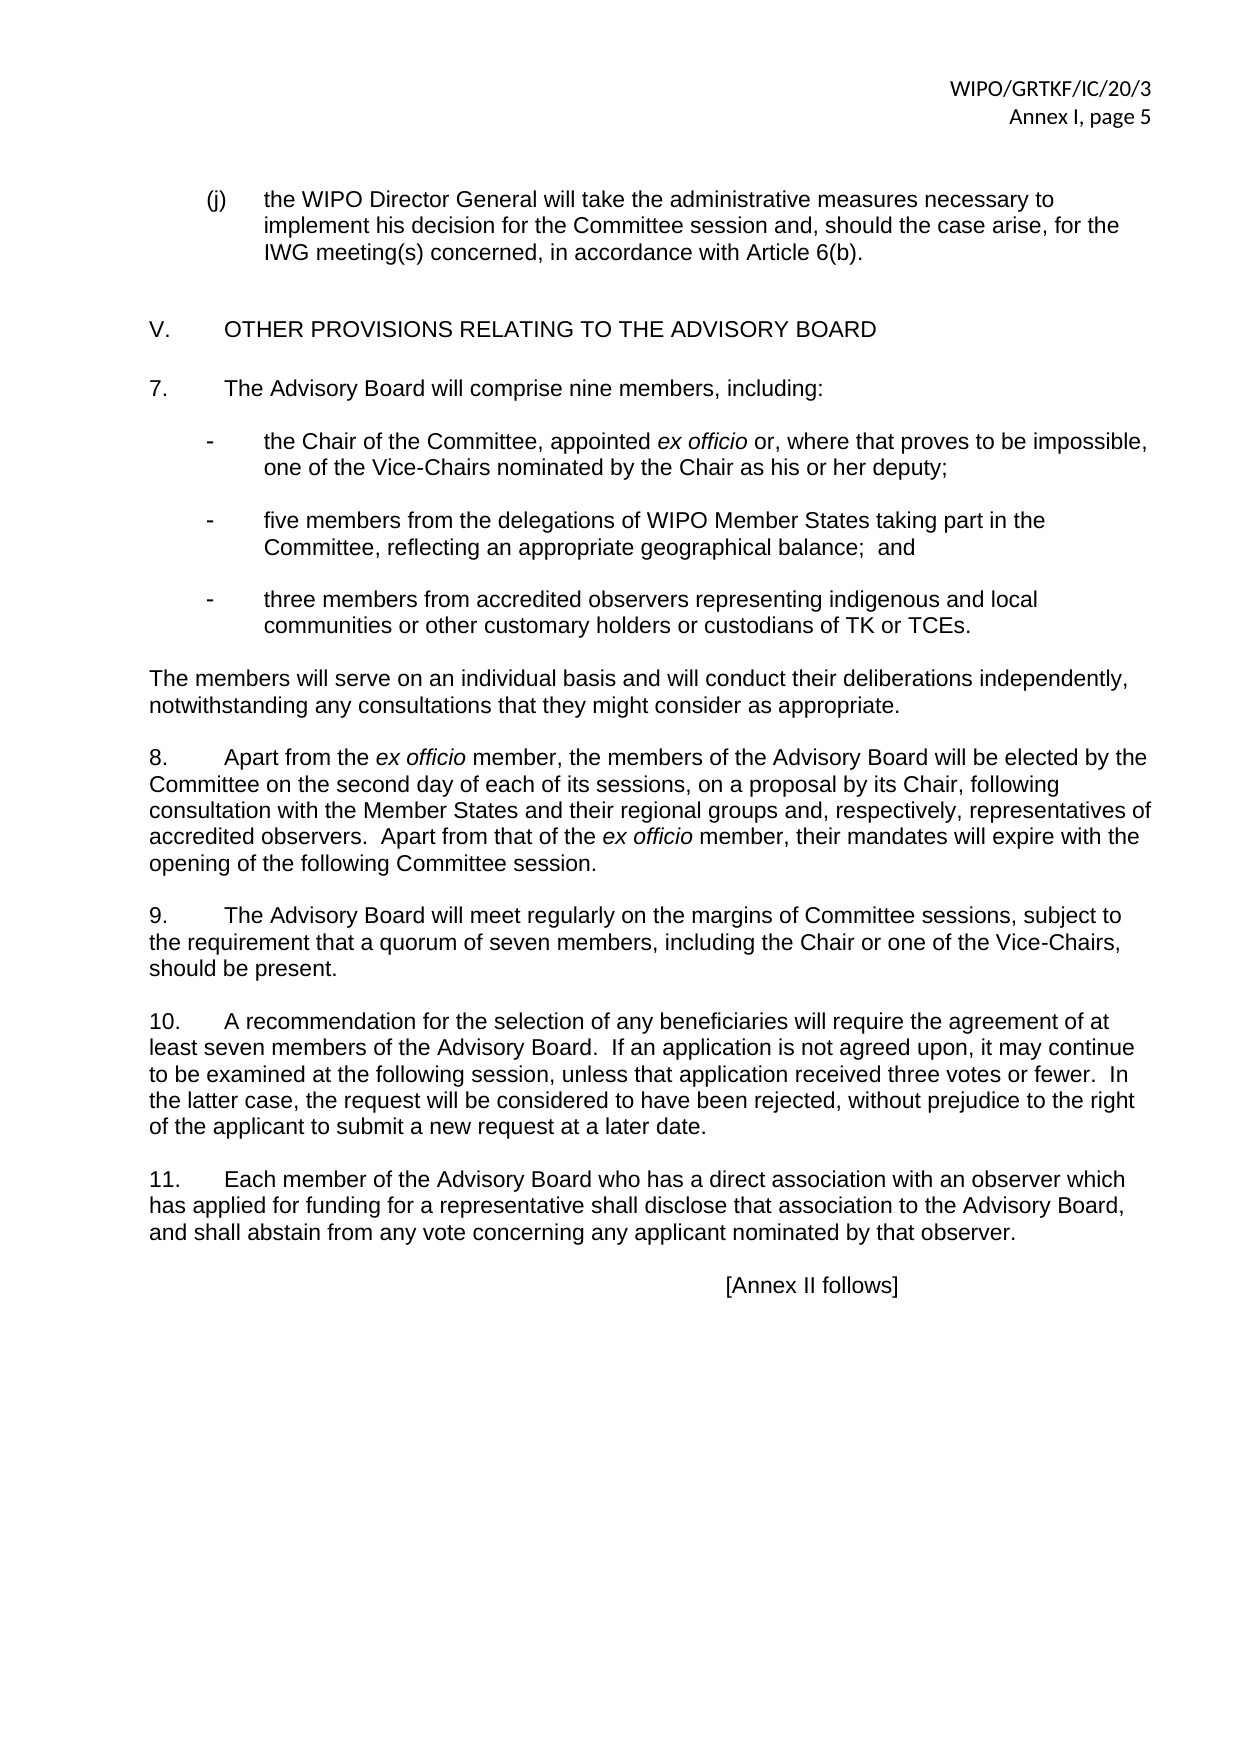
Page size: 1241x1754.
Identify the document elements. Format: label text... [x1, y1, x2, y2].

text 8. Apart from the ex officio member, the members of the Advisory Board will be elected by the Committee on the second day of each of its sessions, on a proposal by its Chair, following consultation with the and their regional groups and, respectively, representatives of accredited observers. Apart from that of the ex officio member, their mandates will expire with the opening of the following Committee session. [149, 744, 1152, 876]
text V. OTHER PROVISIONS RELATING TO THE ADVISORY BOARD [149, 316, 1152, 343]
text 11. Each member of the Advisory Board who has a direct association with an observer which has applied for funding for a representative shall disclose that association to the Advisory Board, and shall abstain from any vote concerning any applicant nominated by that observer. [149, 1166, 1152, 1245]
text (j) the WIPO Director General will take the administrative measures necessary to implement his decision for the Committee session and, should the case arise, for the IWG meeting(s) concerned, in accordance with Article 6(b). [206, 186, 1152, 265]
text The members will serve on an individual basis and will conduct their deliberations independently, notwithstanding any consultations that they might consider as appropriate. [149, 665, 1152, 718]
list five members from the delegations of WIPO Member States taking part in the Committee, reflecting an appropriate geographical balance; and [206, 507, 1152, 560]
text 10. A recommendation for the selection of any beneficiaries will require the agreement of at least seven members of the Advisory Board. If an application is not agreed upon, it may continue to be examined at the following session, unless that application received three votes or fewer. In the latter case, the request will be considered to have been rejected, without prejudice to the right of the applicant to submit a new request at a later date. [149, 1008, 1152, 1139]
text [Annex II follows] [725, 1271, 1152, 1298]
text 9. The Advisory Board will meet regularly on the margins of Committee sessions, subject to the requirement that a quorum of seven members, including the Chair or one of the Vice-Chairs, should be present. [149, 902, 1152, 981]
text 7. The Advisory Board will comprise nine members, including: [149, 375, 1152, 402]
list three members from accredited observers representing indigenous and local communities or other customary holders or custodians of TK or TCEs. [206, 586, 1152, 639]
list the Chair of the Committee, appointed ex officio or, where that proves to be impossible, one of the Vice-Chairs nominated by the Chair as his or her deputy; [206, 428, 1152, 481]
